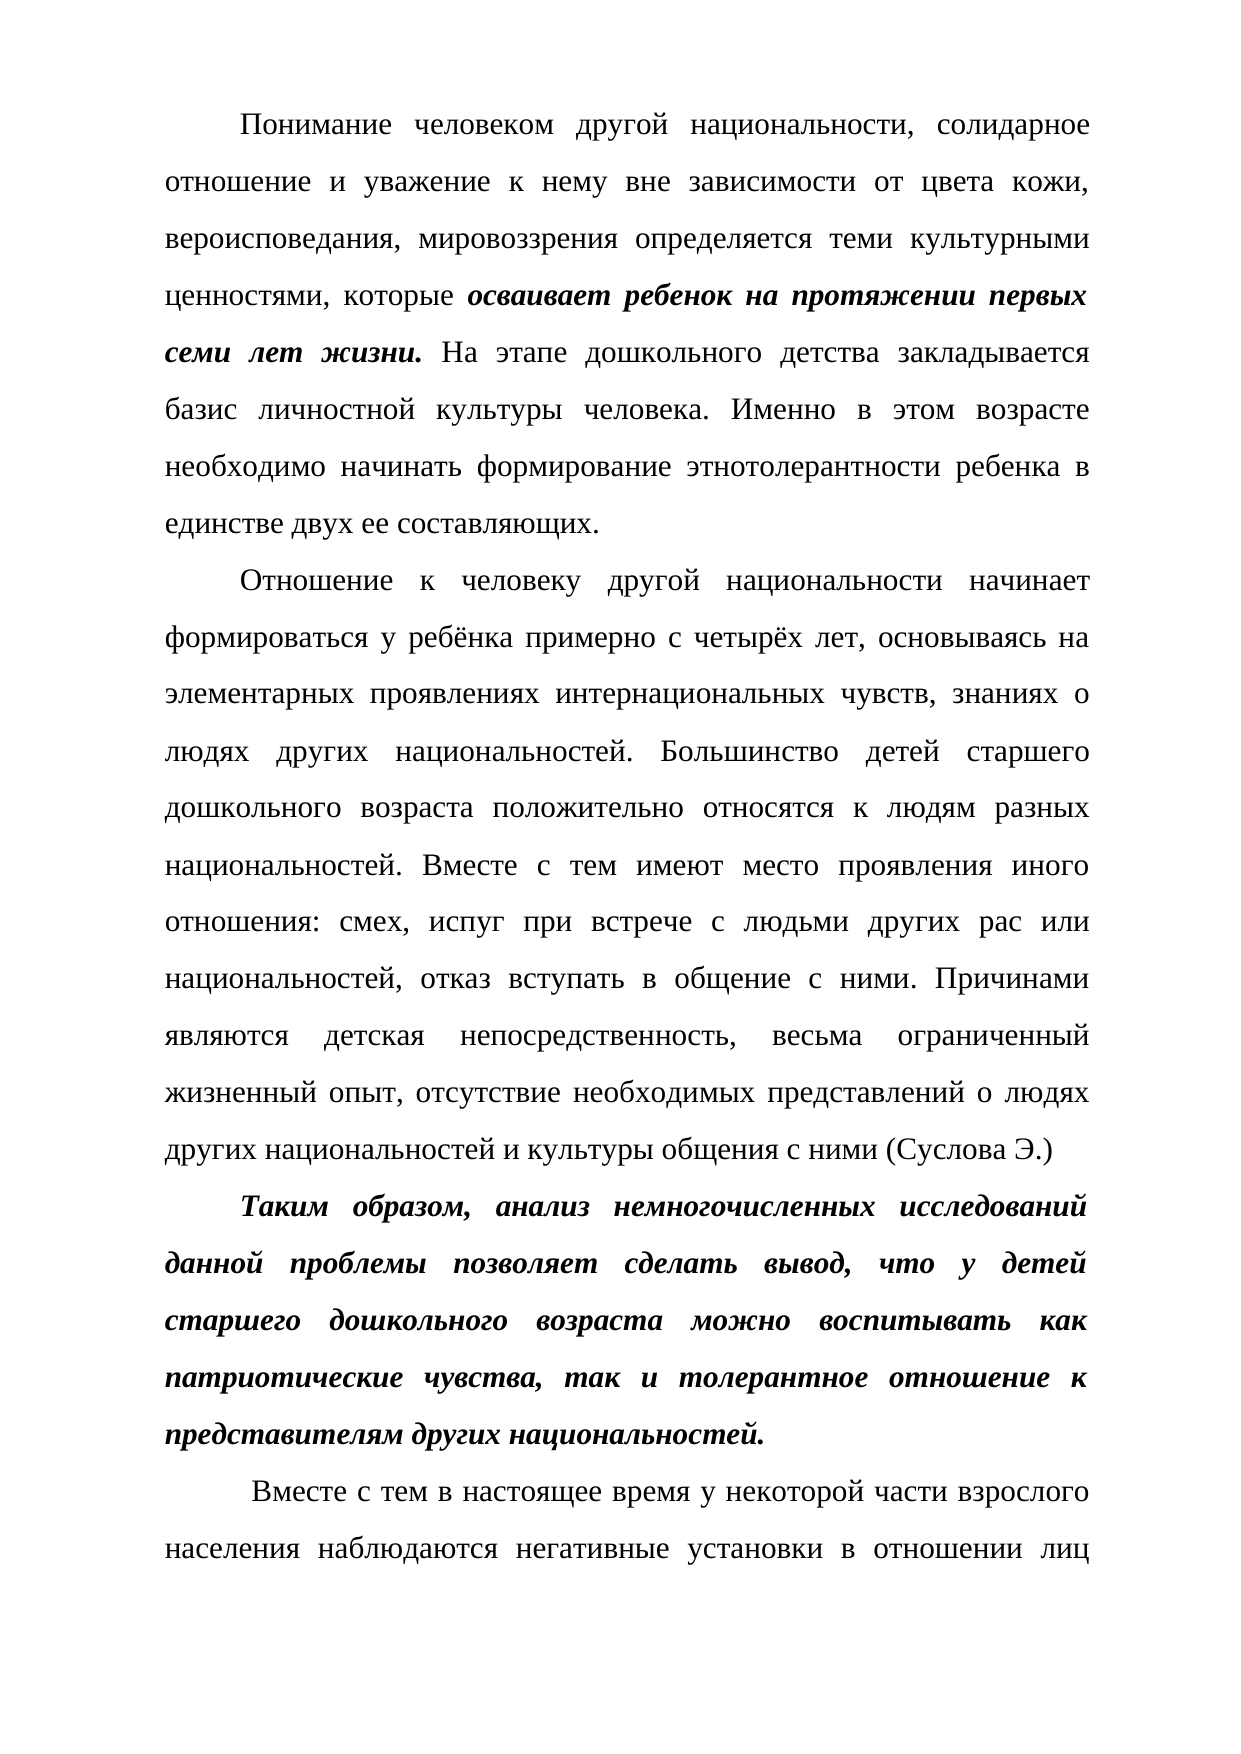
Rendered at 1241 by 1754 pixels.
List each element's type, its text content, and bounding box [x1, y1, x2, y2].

text Понимание человеком другой национальности, солидарное отношение и уважение к нему вне зависимости от цвета кожи, вероисповедания, мировоззрения определяется теми культурными ценностями, которые осваивает ребенок на протяжении первых семи лет жизни. На этапе дошкольного детства закладывается базис личностной культуры человека. Именно в этом возрасте необходимо начинать формирование этнотолерантности ребенка в единстве двух ее составляющих. [164, 89, 1091, 544]
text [164, 1456, 1091, 1570]
text Таким образом, анализ немногочисленных исследований данной проблемы позволяет сделать вывод, что у детей старшего дошкольного возраста можно воспитывать как патриотические чувства, так и толерантное отношение к представителям других национальностей. [164, 1171, 1091, 1456]
text Отношение к человеку другой национальности начинает формироваться у ребёнка примерно с четырёх лет, основываясь на элементарных проявлениях интернациональных чувств, знаниях о людях других национальностей. Большинство детей старшего дошкольного возраста положительно относятся к людям разных национальностей. Вместе с тем имеют место проявления иного отношения: смех, испуг при встрече с людьми других рас или национальностей, отказ вступать в общение с ними. Причинами являются детская непосредственность, весьма ограниченный жизненный опыт, отсутствие необходимых представлений о людях других национальностей и культуры общения с ними (Суслова Э.) [164, 544, 1091, 1171]
